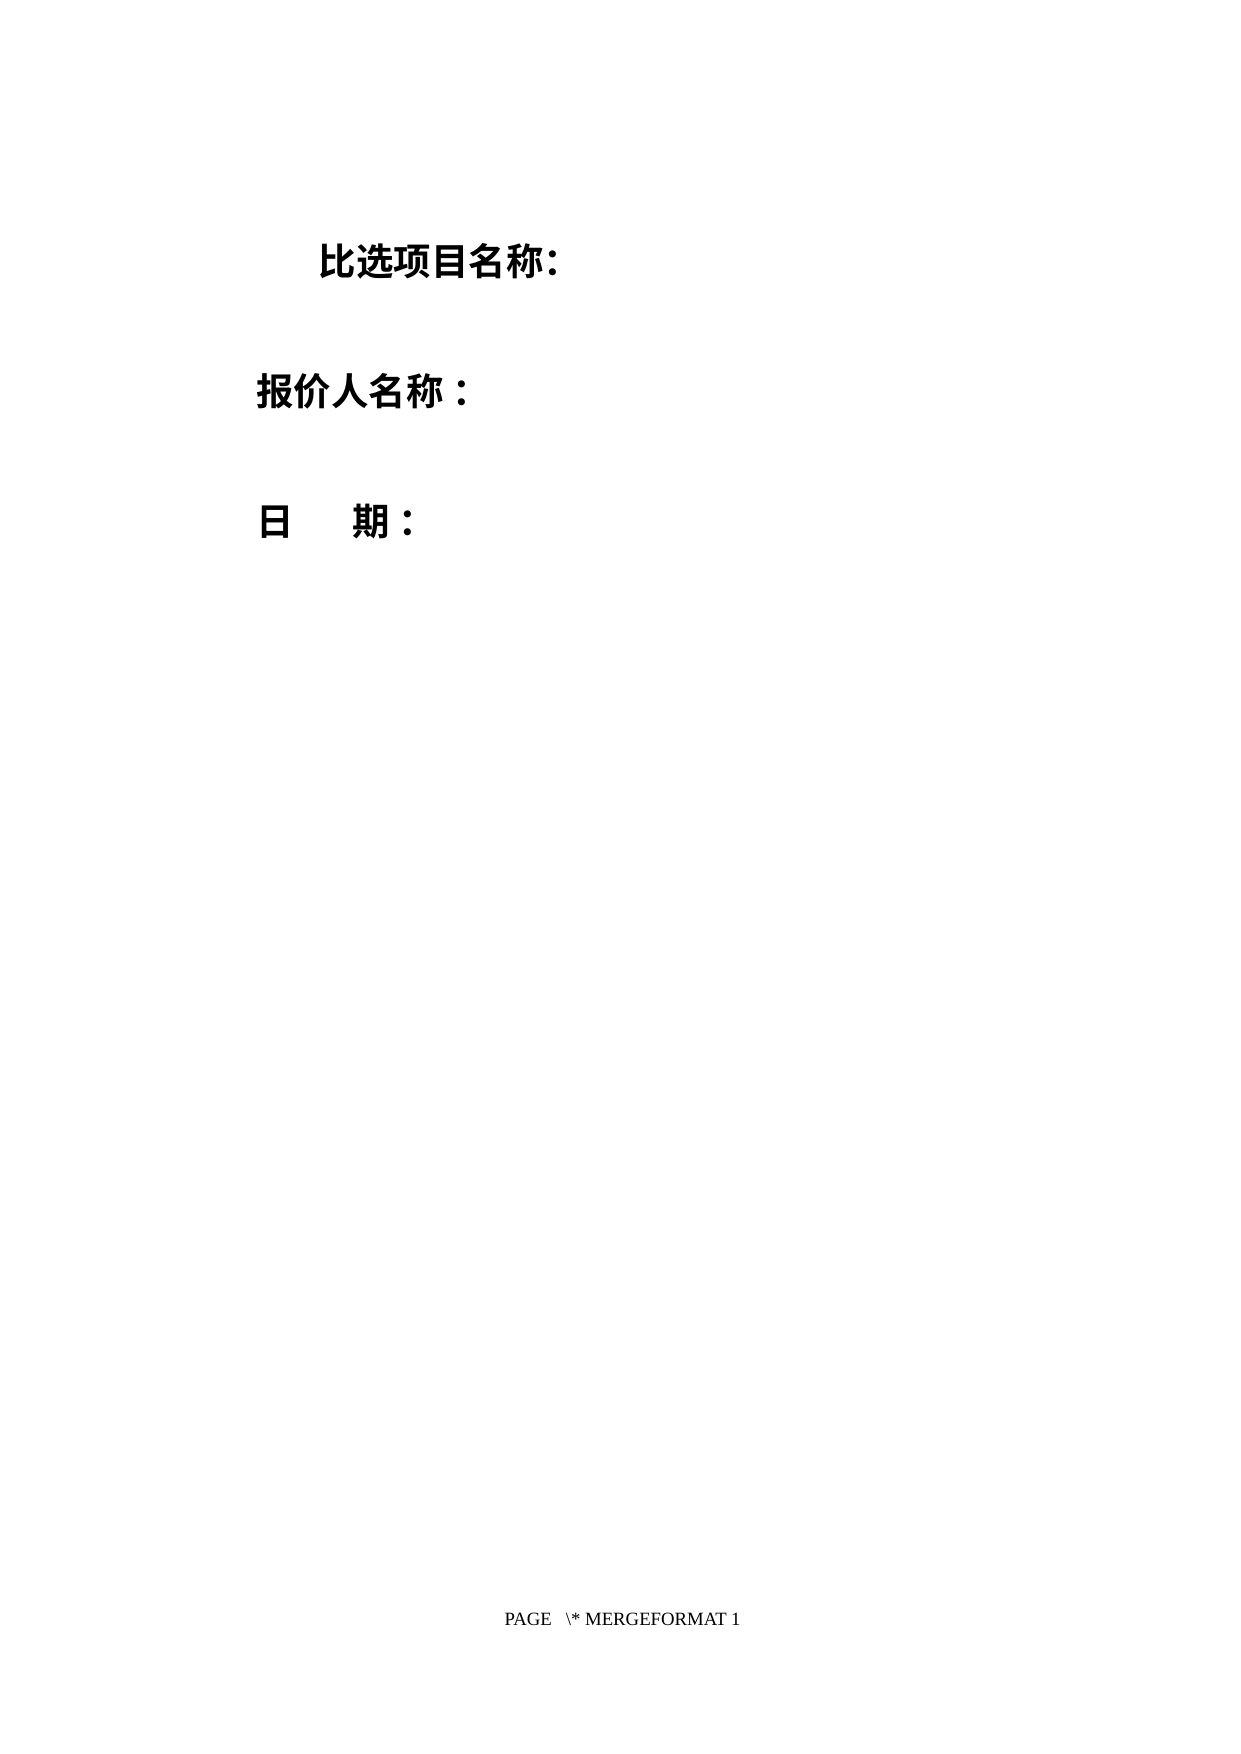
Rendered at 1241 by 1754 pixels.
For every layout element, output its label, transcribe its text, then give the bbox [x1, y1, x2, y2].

text 比选项目名称： [187, 227, 1053, 292]
text 日 期 ： [187, 487, 1053, 552]
text 报价人名称 ： [187, 357, 1053, 422]
